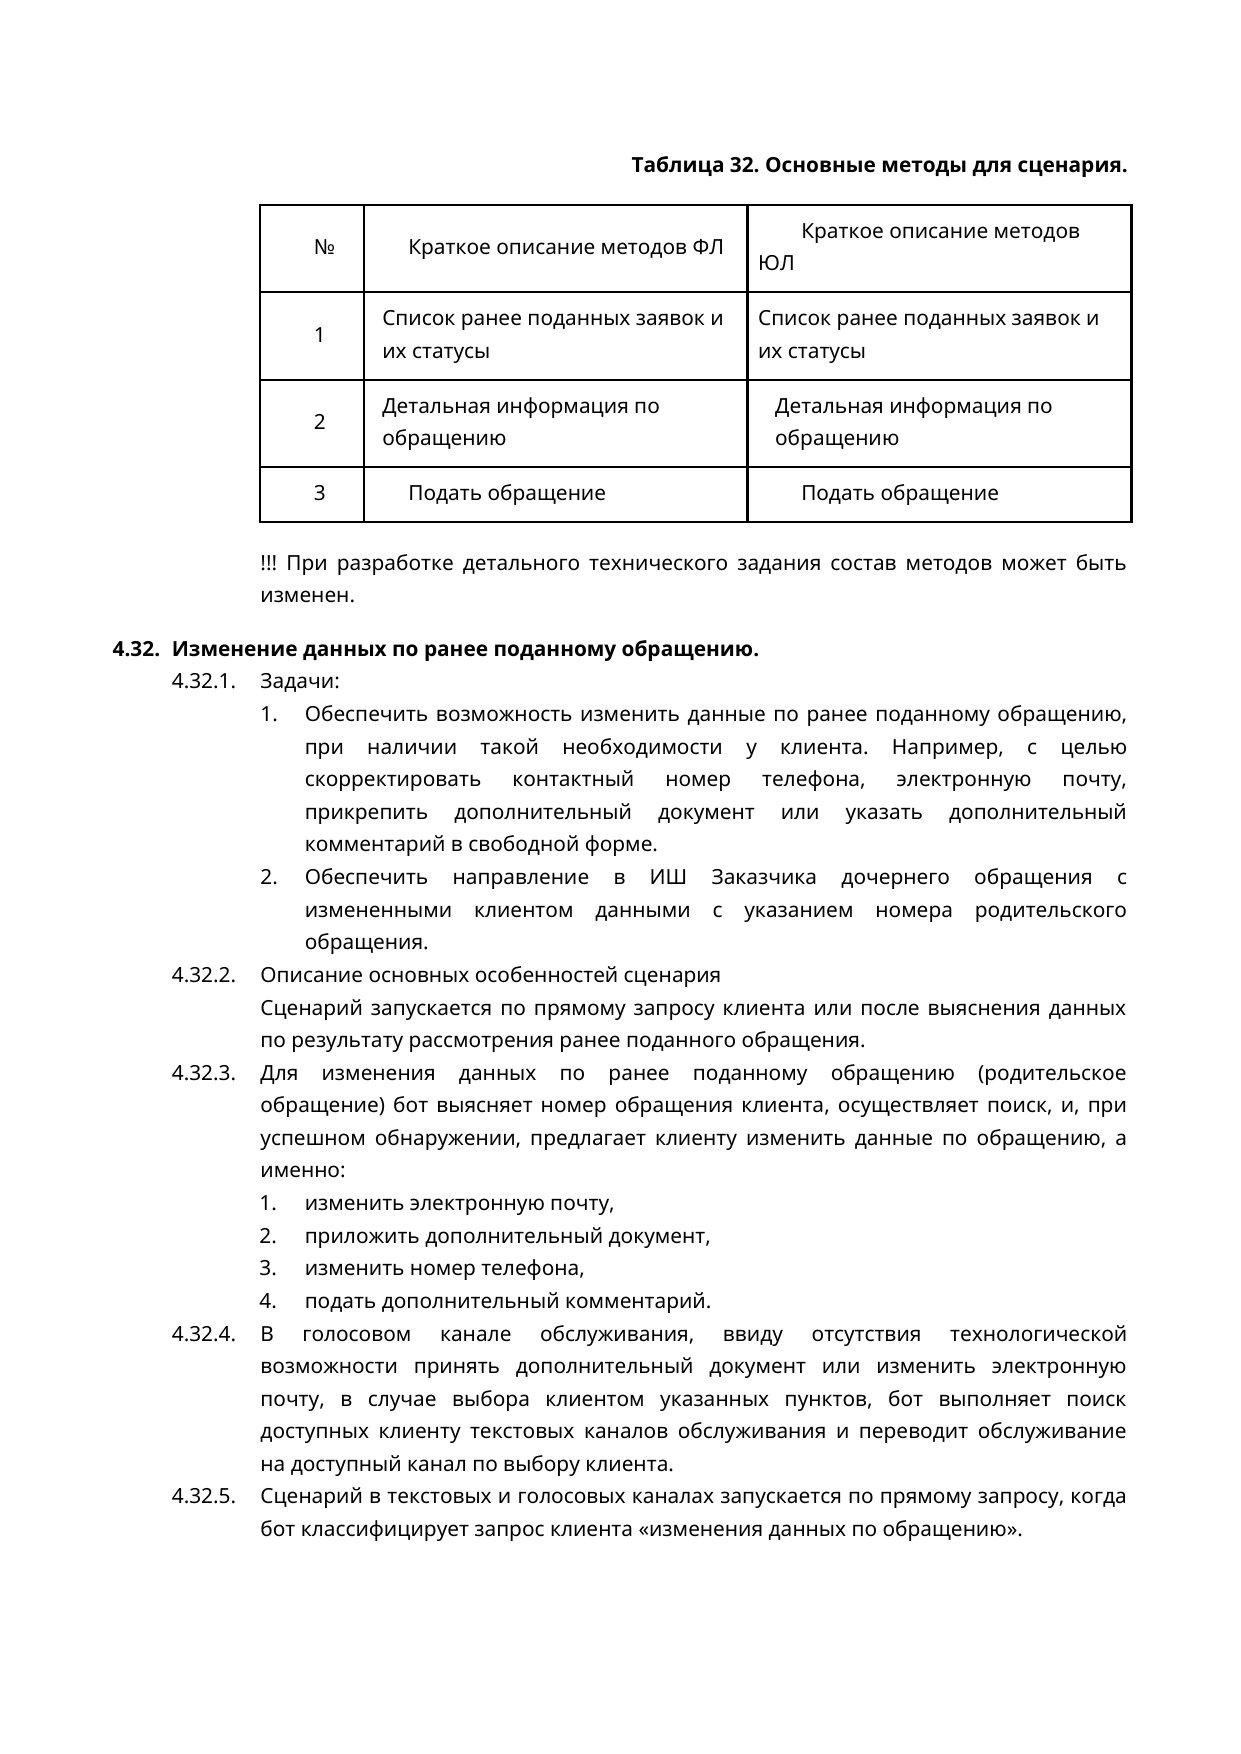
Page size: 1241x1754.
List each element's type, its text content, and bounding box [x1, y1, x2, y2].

table_cell 1 [261, 293, 363, 378]
list !!! При разработке детального технического задания состав методов может быть изменен. [260, 548, 1128, 609]
table_cell Подать обращение [365, 468, 746, 521]
list подать дополнительный комментарий. [259, 1286, 1128, 1314]
table_cell Подать обращение [749, 468, 1130, 521]
list приложить дополнительный документ, [259, 1221, 1128, 1249]
table_header Краткое описание методов ФЛ [365, 206, 746, 291]
table_cell Детальная информация по обращению [365, 381, 746, 466]
table_cell Список ранее поданных заявок и их статусы [365, 293, 746, 378]
list изменить электронную почту, [259, 1188, 1128, 1217]
table_cell Детальная информация по обращению [749, 381, 1130, 466]
table_cell 3 [261, 468, 363, 521]
list Описание основных особенностей сценария [172, 960, 1128, 988]
list Обеспечить возможность изменить данные по ранее поданному обращению, при наличии такой необходимости у клиента. Например, с целью скорректировать контактный номер телефона, электронную почту, прикрепить дополнительный документ или указать дополнительный комментарий в свободной форме. [260, 699, 1128, 858]
list Задачи: [172, 667, 1128, 695]
subtitle Изменение данных по ранее поданному обращению. [112, 634, 1128, 662]
table_header № [261, 206, 363, 291]
list Таблица 32. Основные методы для сценария. [112, 150, 1128, 178]
table_header Краткое описание методов ЮЛ [749, 206, 1130, 291]
list Сценарий в текстовых и голосовых каналах запускается по прямому запросу, когда бот классифицирует запрос клиента «изменения данных по обращению». [172, 1482, 1128, 1543]
list изменить номер телефона, [259, 1253, 1128, 1282]
table_cell 2 [261, 381, 363, 466]
list В голосовом канале обслуживания, ввиду отсутствия технологической возможности принять дополнительный документ или изменить электронную почту, в случае выбора клиентом указанных пунктов, бот выполняет поиск доступных клиенту текстовых каналов обслуживания и переводит обслуживание на доступный канал по выбору клиента. [172, 1319, 1128, 1477]
list Для изменения данных по ранее поданному обращению (родительское обращение) бот выясняет номер обращения клиента, осуществляет поиск, и, при успешном обнаружении, предлагает клиенту изменить данные по обращению, а именно: [172, 1058, 1128, 1184]
list Обеспечить направление в ИШ Заказчика дочернего обращения с измененными клиентом данными с указанием номера родительского обращения. [260, 862, 1128, 956]
table_cell Список ранее поданных заявок и их статусы [749, 293, 1130, 378]
list Сценарий запускается по прямому запросу клиента или после выяснения данных по результату рассмотрения ранее поданного обращения. [260, 993, 1128, 1054]
